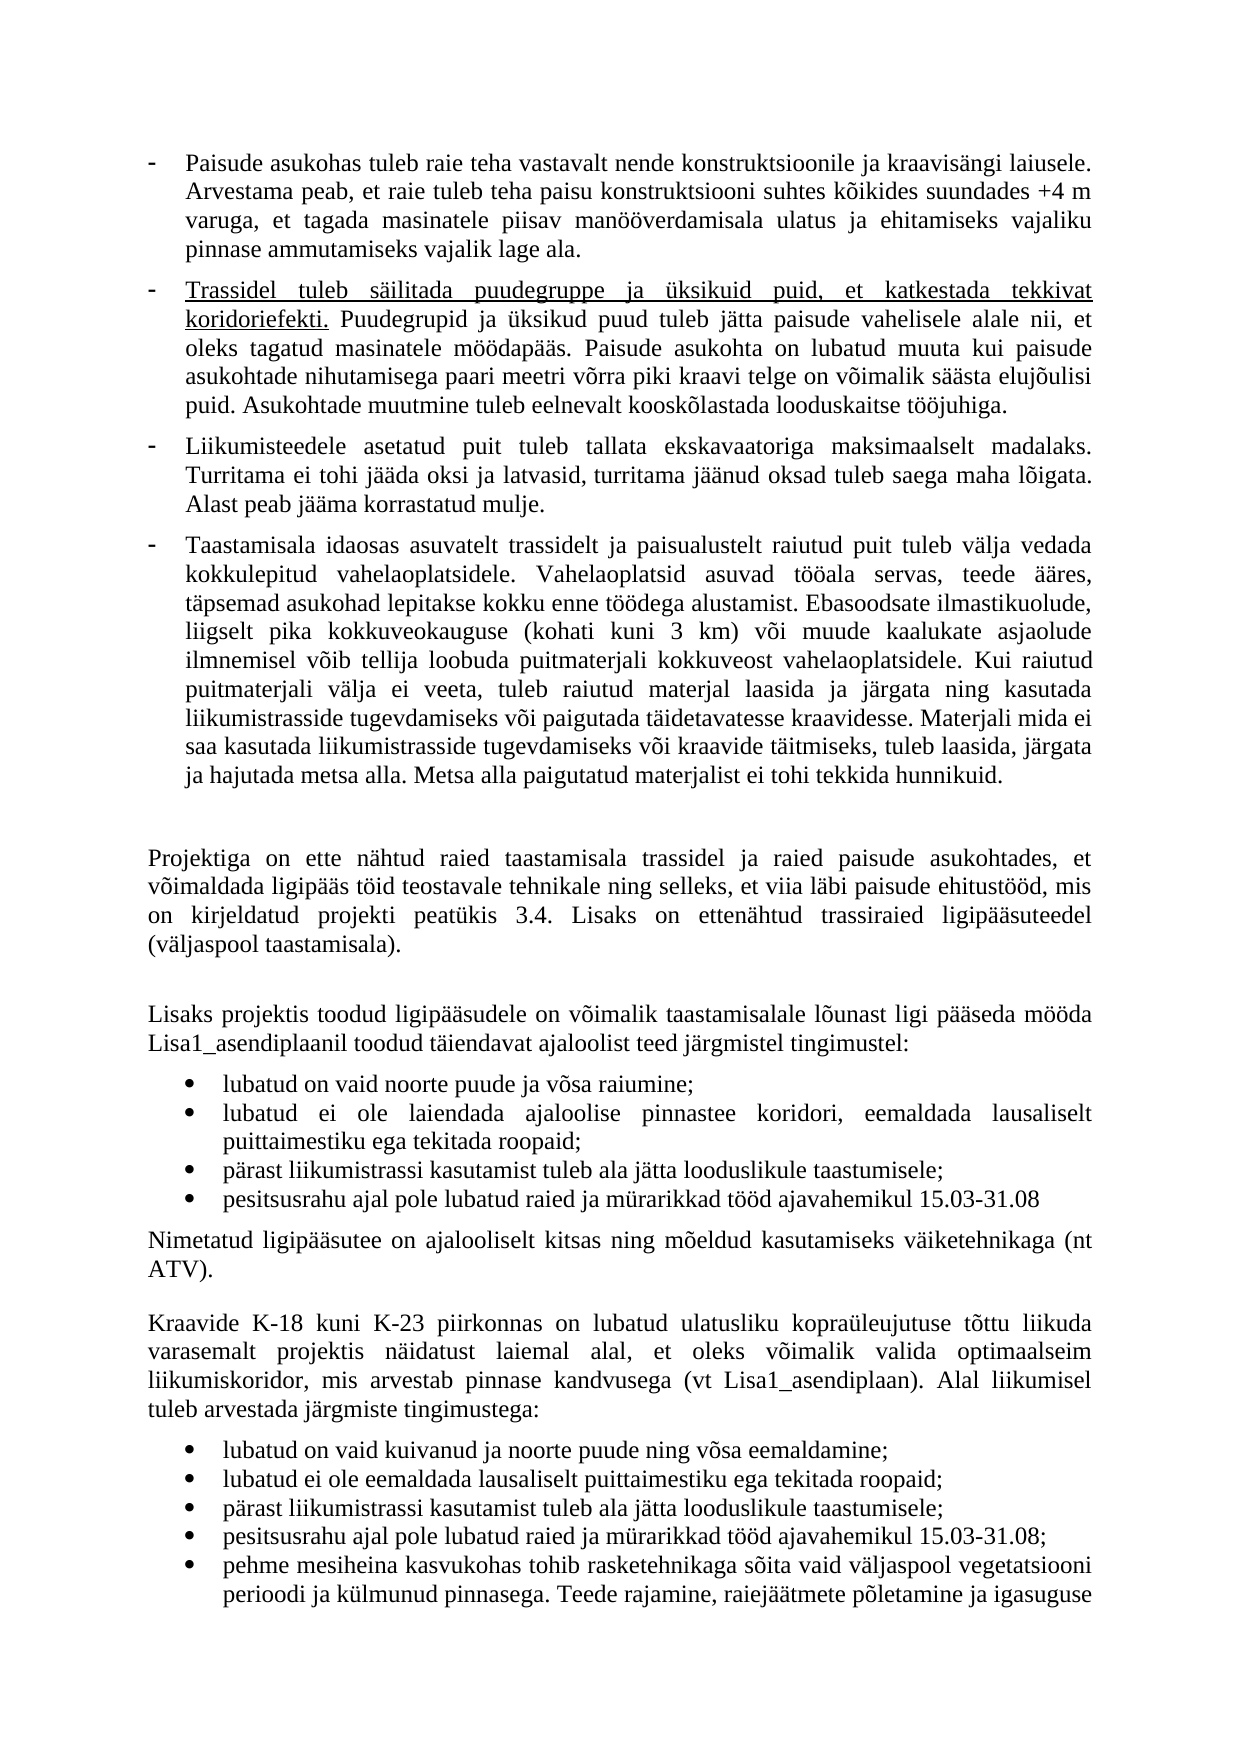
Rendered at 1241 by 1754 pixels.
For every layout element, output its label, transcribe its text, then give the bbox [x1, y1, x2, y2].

list pesitsusrahu ajal pole lubatud raied ja mürarikkad tööd ajavahemikul 15.03-31.08; [185, 1521, 1093, 1550]
list pesitsusrahu ajal pole lubatud raied ja mürarikkad tööd ajavahemikul 15.03-31.08 [185, 1184, 1093, 1213]
list pärast liikumistrassi kasutamist tuleb ala jätta looduslikule taastumisele; [185, 1493, 1093, 1521]
text Kraavide K-18 kuni K-23 piirkonnas on lubatud ulatusliku kopraüleujutuse tõttu liikuda varasemalt projektis näidatust laiemal alal, et oleks võimalik valida optimaalseim liikumiskoridor, mis arvestab pinnase kandvusega (vt Lisa1_asendiplaan). Alal liikumisel tuleb arvestada järgmiste tingimustega: [148, 1308, 1093, 1423]
text Nimetatud ligipääsutee on ajalooliselt kitsas ning mõeldud kasutamiseks väiketehnikaga (nt ATV). [148, 1225, 1093, 1283]
list lubatud ei ole laiendada ajaloolise pinnastee koridori, eemaldada lausaliselt puittaimestiku ega tekitada roopaid; [185, 1098, 1093, 1155]
list lubatud ei ole eemaldada lausaliselt puittaimestiku ega tekitada roopaid; [185, 1464, 1093, 1493]
list Projektiga on ette nähtud raied taastamisala trassidel ja raied paisude asukohtades, et võimaldada ligipääs töid teostavale tehnikale ning selleks, et viia läbi paisude ehitustööd, mis on kirjeldatud projekti peatükis 3.4. Lisaks on ettenähtud trassiraied ligipääsuteedel (väljaspool taastamisala). [148, 843, 1093, 958]
list Paisude asukohas tuleb raie teha vastavalt nende konstruktsioonile ja kraavisängi laiusele. Arvestama peab, et raie tuleb teha paisu konstruktsiooni suhtes kõikides suundades +4 m varuga, et tagada masinatele piisav manööverdamisala ulatus ja ehitamiseks vajaliku pinnase ammutamiseks vajalik lage ala. [148, 148, 1093, 263]
list pärast liikumistrassi kasutamist tuleb ala jätta looduslikule taastumisele; [185, 1155, 1093, 1184]
list Liikumisteedele asetatud puit tuleb tallata ekskavaatoriga maksimaalselt madalaks. Turritama ei tohi jääda oksi ja latvasid, turritama jäänud oksad tuleb saega maha lõigata. Alast peab jääma korrastatud mulje. [148, 431, 1093, 518]
list Taastamisala idaosas asuvatelt trassidelt ja paisualustelt raiutud puit tuleb välja vedada kokkulepitud vahelaoplatsidele. Vahelaoplatsid asuvad tööala servas, teede ääres, täpsemad asukohad lepitakse kokku enne töödega alustamist. Ebasoodsate ilmastikuolude, liigselt pika kokkuveokauguse (kohati kuni 3 km) või muude kaalukate asjaolude ilmnemisel võib tellija loobuda puitmaterjali kokkuveost vahelaoplatsidele. Kui raiutud puitmaterjali välja ei veeta, tuleb raiutud materjal laasida ja järgata ning kasutada liikumistrasside tugevdamiseks või paigutada täidetavatesse kraavidesse. Materjali mida ei saa kasutada liikumistrasside tugevdamiseks või kraavide täitmiseks, tuleb laasida, järgata ja hajutada metsa alla. Metsa alla paigutatud materjalist ei tohi tekkida hunnikuid. [148, 530, 1093, 789]
list lubatud on vaid kuivanud ja noorte puude ning võsa eemaldamine; [185, 1435, 1093, 1464]
list lubatud on vaid noorte puude ja võsa raiumine; [185, 1069, 1093, 1098]
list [185, 1550, 1093, 1608]
list Trassidel tuleb säilitada puudegruppe ja üksikuid puid, et katkestada tekkivat koridoriefekti. Puudegrupid ja üksikud puud tuleb jätta paisude vahelisele alale nii, et oleks tagatud masinatele möödapääs. Paisude asukohta on lubatud muuta kui paisude asukohtade nihutamisega paari meetri võrra piki kraavi telge on võimalik säästa elujõulisi puid. Asukohtade muutmine tuleb eelnevalt kooskõlastada looduskaitse tööjuhiga. [148, 275, 1093, 419]
text Lisaks projektis toodud ligipääsudele on võimalik taastamisalale lõunast ligi pääseda mööda Lisa1_asendiplaanil toodud täiendavat ajaloolist teed järgmistel tingimustel: [148, 999, 1093, 1056]
